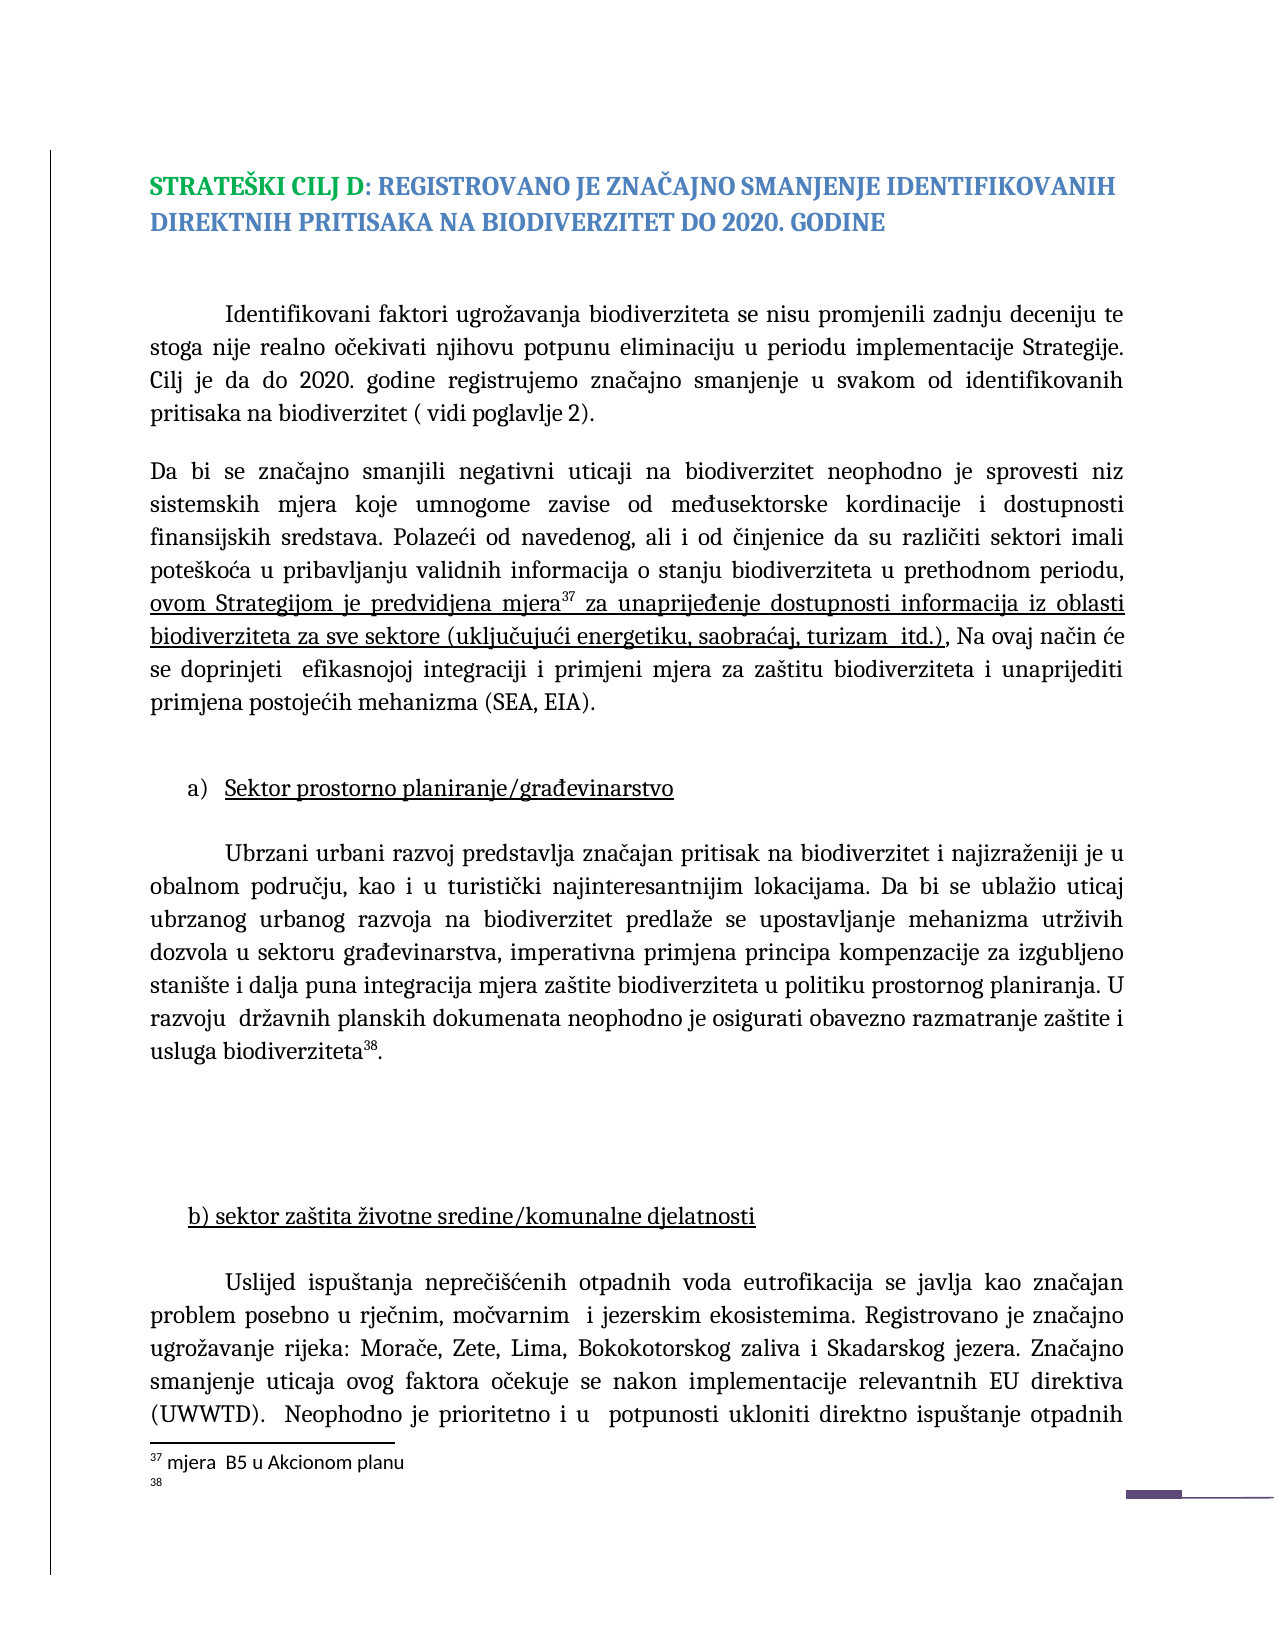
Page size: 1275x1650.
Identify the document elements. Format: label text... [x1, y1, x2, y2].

list Sektor prostorno planiranje/građevinarstvo [187, 774, 1125, 802]
text Identifikovani faktori ugrožavanja biodiverziteta se nisu promjenili zadnju deceniju te stoga nije realno očekivati njihovu potpunu eliminaciju u periodu implementacije Strategije. Cilj je da do 2020. godine registrujemo značajno smanjenje u svakom od identifikovanih pritisaka na biodiverzitet ( vidi poglavlje 2). [150, 299, 1125, 427]
text Ubrzani urbani razvoj predstavlja značajan pritisak na biodiverzitet i najizraženiji je u obalnom području, kao i u turistički najinteresantnijim lokacijama. Da bi se ublažio uticaj ubrzanog urbanog razvoja na biodiverzitet predlaže se upostavljanje mehanizma utrživih dozvola u sektoru građevinarstva, imperativna primjena principa kompenzacije za izgubljeno stanište i dalja puna integracija mjera zaštite biodiverziteta u politiku prostornog planiranja. U razvoju državnih planskih dokumenata neophodno je osigurati obavezno razmatranje zaštite i usluga biodiverziteta. [150, 839, 1125, 1066]
text b) sektor zaštita životne sredine/komunalne djelatnosti [187, 1202, 1125, 1231]
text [150, 1268, 1125, 1429]
subtitle STRATEŠKI CILJ D: REGISTROVANO JE ZNAČAJNO SMANJENJE IDENTIFIKOVANIH DIREKTNIH PRITISAKA NA BIODIVERZITET DO 2020. GODINE [150, 171, 1125, 238]
text Da bi se značajno smanjili negativni uticaji na biodiverzitet neophodno je sprovesti niz sistemskih mjera koje umnogome zavise od međusektorske kordinacije i dostupnosti finansijskih sredstava. Polazeći od navedenog, ali i od činjenice da su različiti sektori imali poteškoća u pribavljanju validnih informacija o stanju biodiverziteta u prethodnom periodu, ovom Strategijom je predvidjena mjera za unaprijeđenje dostupnosti informacija iz oblasti biodiverziteta za sve sektore (uključujući energetiku, saobraćaj, turizam itd.), Na ovaj način će se doprinjeti efikasnojoj integraciji i primjeni mjera za zaštitu biodiverziteta i unaprijediti primjena postojećih mehanizma (SEA, EIA). [150, 615, 1125, 716]
text Da bi se značajno smanjili negativni uticaji na biodiverzitet neophodno je sprovesti niz sistemskih mjera koje umnogome zavise od međusektorske kordinacije i dostupnosti finansijskih sredstava. Polazeći od navedenog, ali i od činjenice da su različiti sektori imali poteškoća u pribavljanju validnih informacija o stanju biodiverziteta u prethodnom periodu, ovom Strategijom je predvidjena mjera za unaprijeđenje dostupnosti informacija iz oblasti biodiverziteta za sve sektore (uključujući energetiku, saobraćaj, turizam itd.), Na ovaj način će se doprinjeti efikasnojoj integraciji i primjeni mjera za zaštitu biodiverziteta i unaprijediti primjena postojećih mehanizma (SEA, EIA). [150, 457, 1125, 613]
